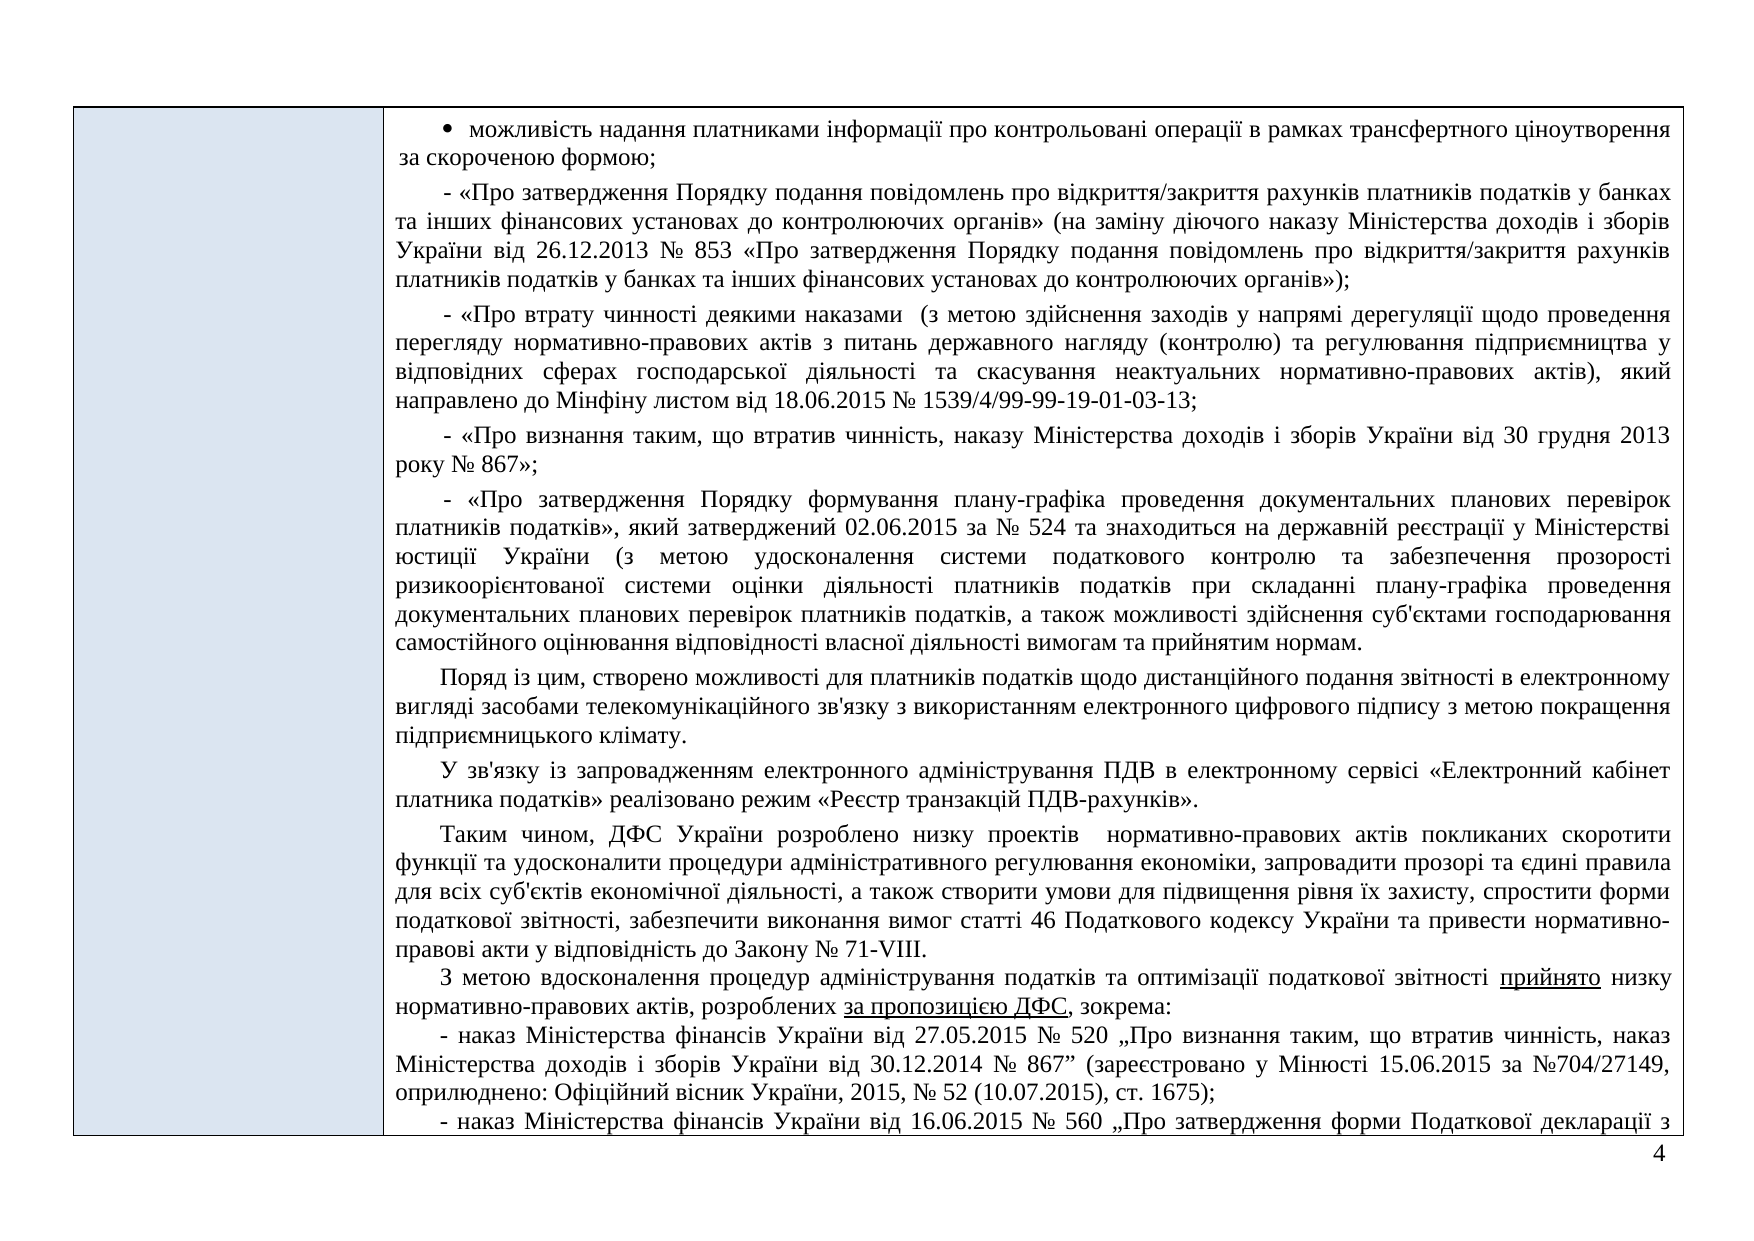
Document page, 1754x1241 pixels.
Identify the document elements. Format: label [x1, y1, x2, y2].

table_cell [74, 108, 383, 1135]
table_cell [384, 108, 1683, 1135]
